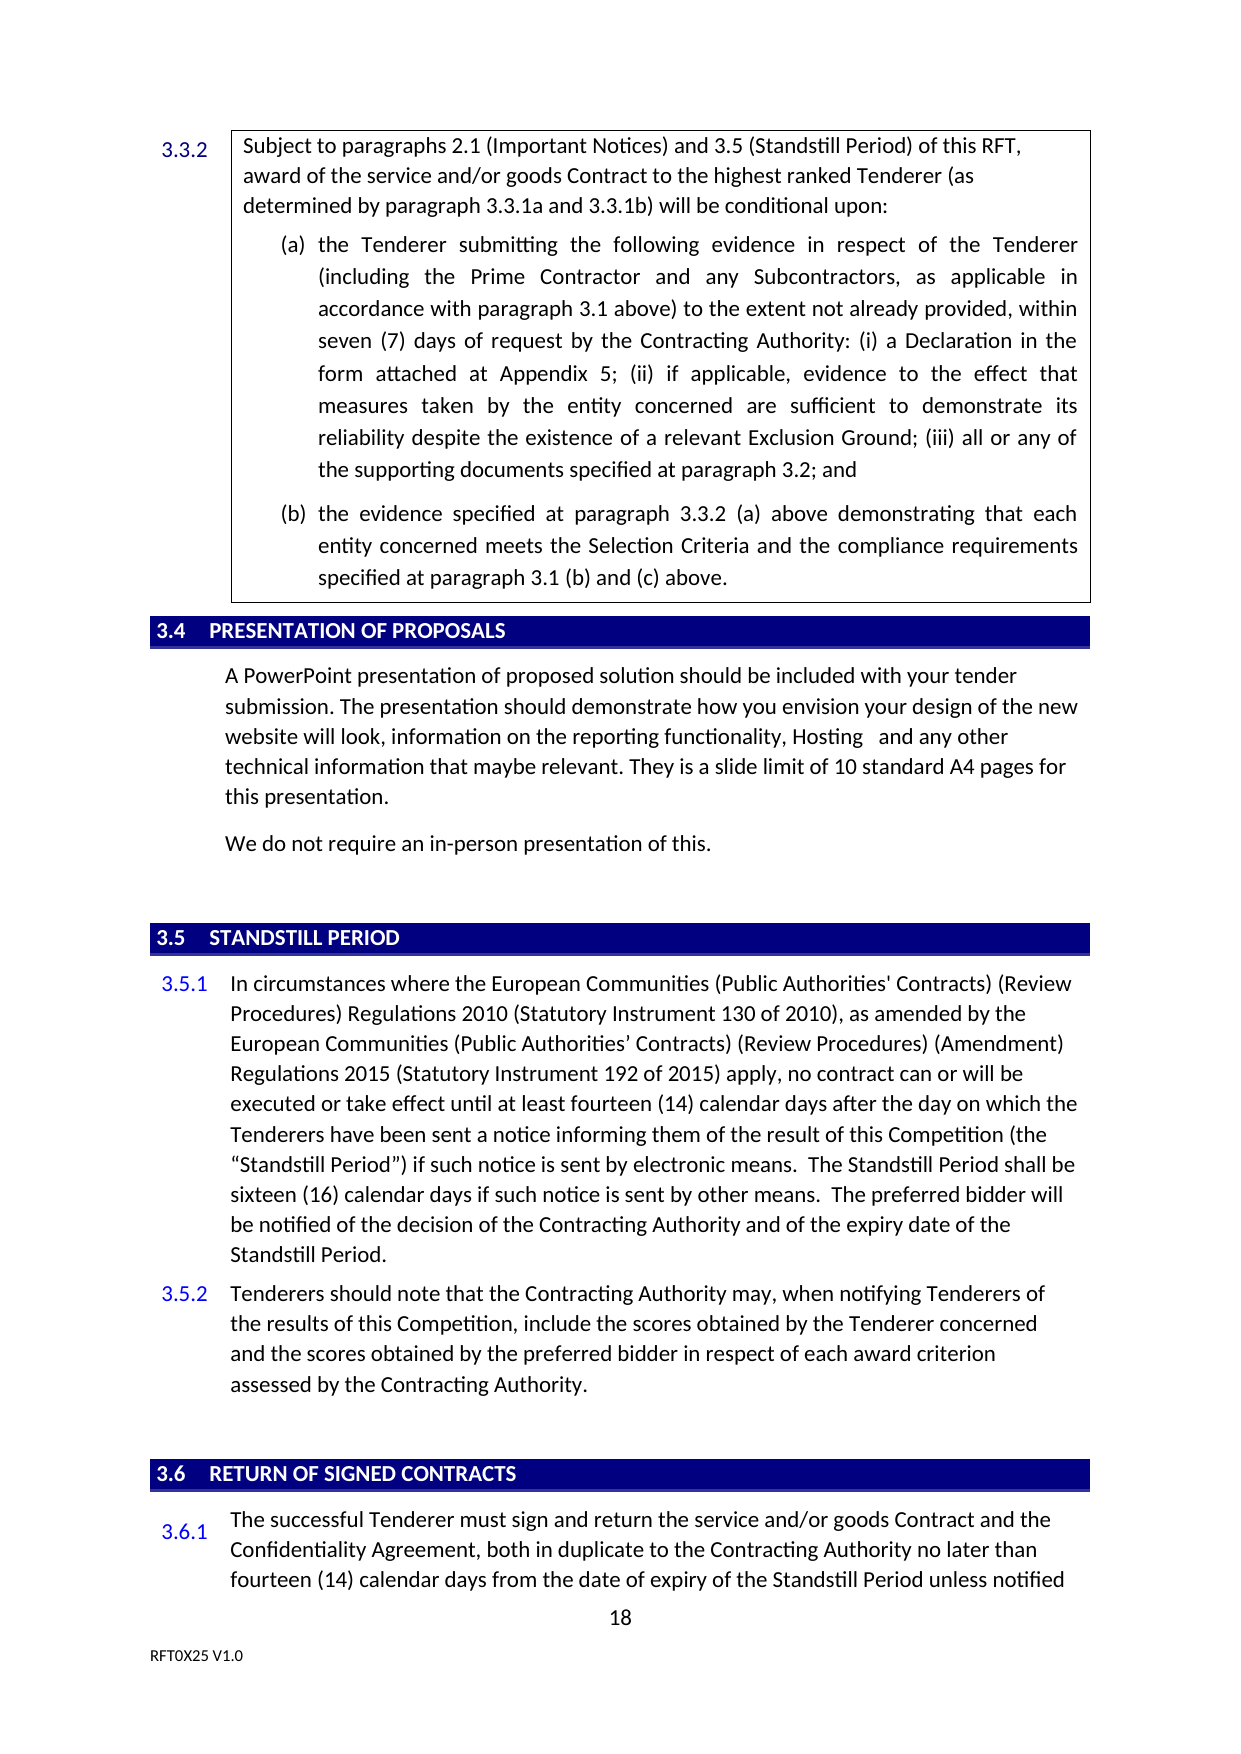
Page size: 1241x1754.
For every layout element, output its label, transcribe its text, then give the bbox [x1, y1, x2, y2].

subtitle 3.4 Presentation of Proposals [150, 616, 1090, 646]
table_header 3.6.1 [150, 1505, 219, 1593]
table_cell 3.5.2 [150, 1279, 219, 1447]
table_header 3.3.2 [150, 130, 231, 602]
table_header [219, 1505, 1090, 1593]
table_header In circumstances where the European Communities (Public Authorities' Contracts) (Review Procedures) Regulations 2010 (Statutory Instrument 130 of 2010), as amended by the European Communities (Public Authorities’ Contracts) (Review Procedures) (Amendment) Regulations 2015 (Statutory Instrument 192 of 2015) apply, no contract can or will be executed or take effect until at least fourteen (14) calendar days after the day on which the Tenderers have been sent a notice informing them of the result of this Competition (the “Standstill Period”) if such notice is sent by electronic means. The Standstill Period shall be sixteen (16) calendar days if such notice is sent by other means. The preferred bidder will be notified of the decision of the Contracting Authority and of the expiry date of the Standstill Period. [219, 969, 1090, 1279]
table_header 3.5.1 [150, 969, 219, 1279]
text We do not require an in-person presentation of this. [150, 829, 1090, 857]
subtitle 3.5 Standstill Period [150, 923, 1090, 953]
table_cell Tenderers should note that the Contracting Authority may, when notifying Tenderers of the results of this Competition, include the scores obtained by the Tenderer concerned and the scores obtained by the preferred bidder in respect of each award criterion assessed by the Contracting Authority. [219, 1279, 1090, 1447]
table_header Subject to paragraphs 2.1 (Important Notices) and 3.5 (Standstill Period) of this RFT, award of the service and/or goods Contract to the highest ranked Tenderer (as determined by paragraph 3.3.1a and 3.3.1b) will be conditional upon: the Tenderer submitting the following evidence in respect of the Tenderer (including the Prime Contractor and any Subcontractors, as applicable in accordance with paragraph 3.1 above) to the extent not already provided, within seven (7) days of request by the Contracting Authority: (i) a Declaration in the form attached at Appendix 5; (ii) if applicable, evidence to the effect that measures taken by the entity concerned are sufficient to demonstrate its reliability despite the existence of a relevant Exclusion Ground; (iii) all or any of the supporting documents specified at paragraph 3.2; and the evidence specified at paragraph 3.3.2 (a) above demonstrating that each entity concerned meets the Selection Criteria and the compliance requirements specified at paragraph 3.1 (b) and (c) above. [232, 131, 1090, 602]
text A PowerPoint presentation of proposed solution should be included with your tender submission. The presentation should demonstrate how you envision your design of the new website will look, information on the reporting functionality, Hosting and any other technical information that maybe relevant. They is a slide limit of 10 standard A4 pages for this presentation. [225, 662, 1090, 810]
subtitle 3.6 Return of Signed Contracts [150, 1459, 1090, 1489]
